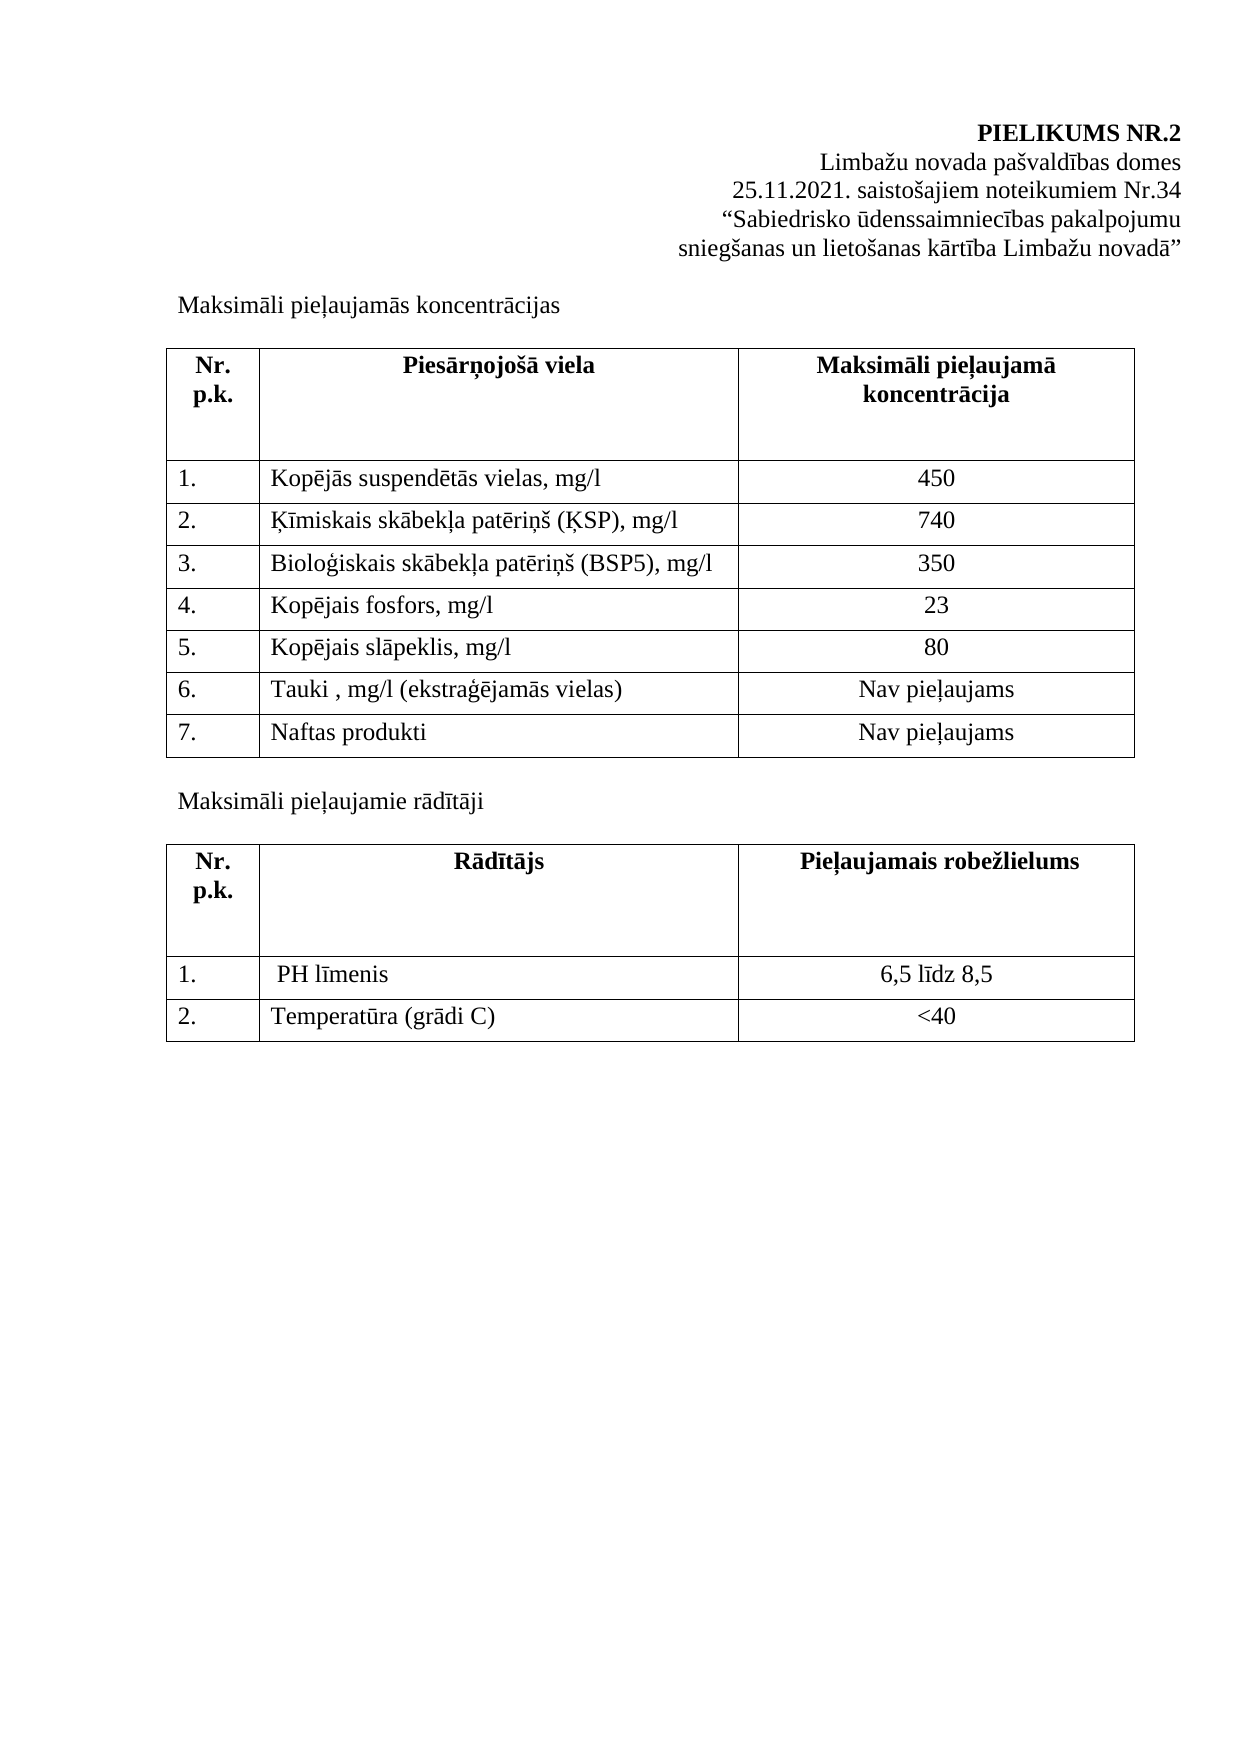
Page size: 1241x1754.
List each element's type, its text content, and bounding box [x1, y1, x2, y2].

table_header Piesārņojošā viela [260, 349, 738, 460]
table_header Maksimāli pieļaujamā koncentrācija [739, 349, 1134, 460]
table_cell 450 [739, 461, 1134, 503]
table_header Pieļaujamais robežlielums [739, 845, 1134, 956]
table_header Rādītājs [260, 845, 738, 956]
table_cell Bioloģiskais skābekļa patēriņš (BSP5), mg/l [260, 546, 738, 587]
table_cell Kopējais fosfors, mg/l [260, 589, 738, 630]
table_cell PH līmenis [260, 957, 738, 999]
table_cell Naftas produkti [260, 715, 738, 757]
table_cell 23 [739, 589, 1134, 630]
text sniegšanas un lietošanas kārtība Limbažu novadā” [177, 233, 1181, 262]
table_cell 5. [167, 631, 259, 672]
table_cell Temperatūra (grādi C) [260, 1000, 738, 1041]
table_cell 3. [167, 546, 259, 587]
table_cell 2. [167, 504, 259, 545]
text Maksimāli pieļaujamās koncentrācijas [177, 291, 1181, 319]
text Maksimāli pieļaujamie rādītāji [177, 786, 1181, 815]
table_cell Kopējais slāpeklis, mg/l [260, 631, 738, 672]
table_header Nr. p.k. [167, 845, 259, 956]
text PIELIKUMS NR.2 [725, 118, 1181, 147]
table_cell 4. [167, 589, 259, 630]
text Limbažu novada pašvaldības domes [177, 147, 1181, 176]
table_cell 6. [167, 673, 259, 714]
table_cell 1. [167, 957, 259, 999]
table_cell Nav pieļaujams [739, 673, 1134, 714]
table_cell Kopējās suspendētās vielas, mg/l [260, 461, 738, 503]
table_cell 740 [739, 504, 1134, 545]
table_cell 6,5 līdz 8,5 [739, 957, 1134, 999]
table_cell 350 [739, 546, 1134, 587]
table_cell 2. [167, 1000, 259, 1041]
text “Sabiedrisko ūdenssaimniecības pakalpojumu [177, 204, 1181, 233]
table_cell 7. [167, 715, 259, 757]
table_cell Nav pieļaujams [739, 715, 1134, 757]
table_cell 80 [739, 631, 1134, 672]
table_cell 1. [167, 461, 259, 503]
table_header Nr. p.k. [167, 349, 259, 460]
table_cell Ķīmiskais skābekļa patēriņš (ĶSP), mg/l [260, 504, 738, 545]
text 25.11.2021. saistošajiem noteikumiem Nr.34 [177, 176, 1181, 204]
table_cell Tauki , mg/l (ekstraģējamās vielas) [260, 673, 738, 714]
table_cell <40 [739, 1000, 1134, 1041]
